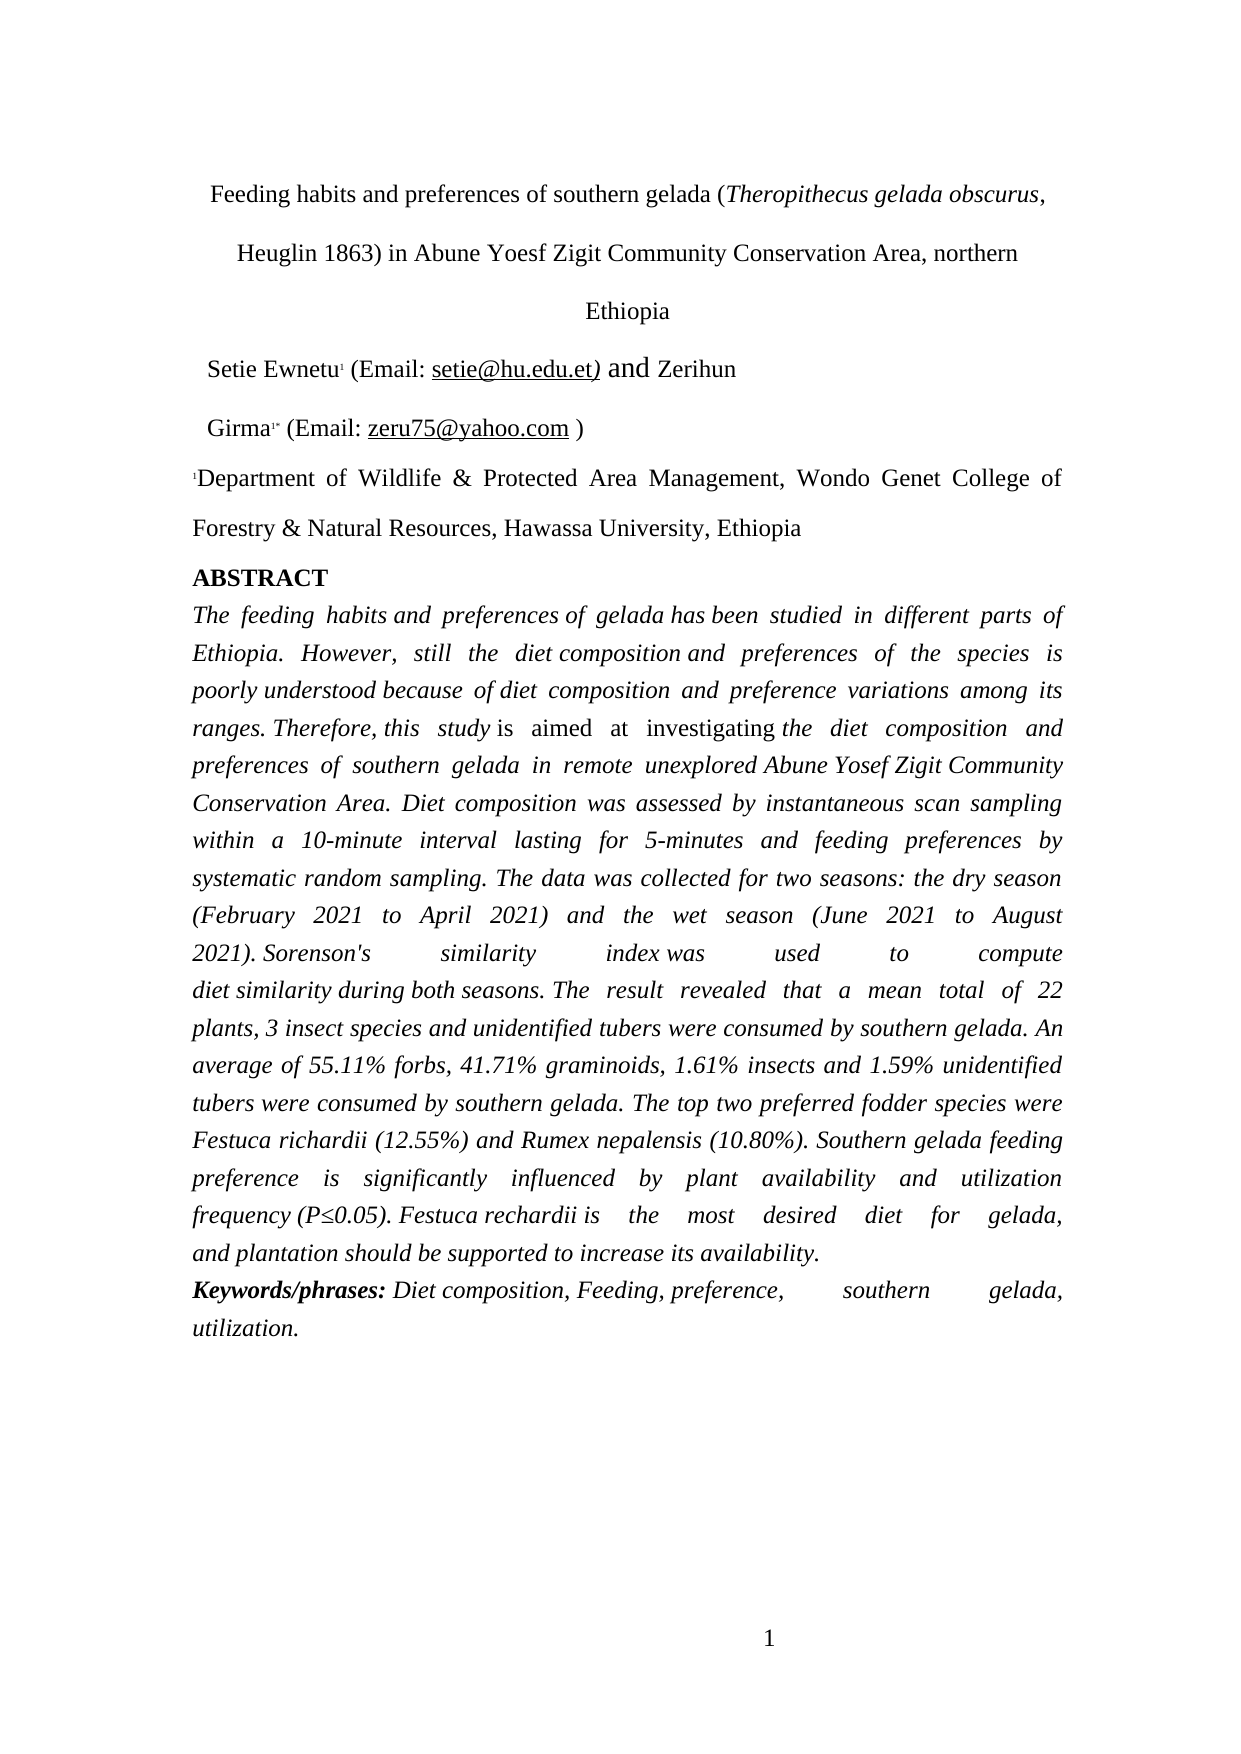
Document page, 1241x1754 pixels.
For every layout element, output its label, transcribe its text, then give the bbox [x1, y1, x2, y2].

text The feeding habits and preferences of gelada has been studied in different parts of Ethiopia. However, still the diet composition and preferences of the species is poorly understood because of diet composition and preference variations among its ranges. Therefore, this study is aimed at investigating the diet composition and preferences of southern gelada in remote unexplored Abune Yosef Zigit Community Conservation Area. Diet composition was assessed by instantaneous scan sampling within a 10-minute interval lasting for 5-minutes and feeding preferences by systematic random sampling. The data was collected for two seasons: the dry season (February 2021 to April 2021) and the wet season (June 2021 to August 2021). Sorenson's similarity index was used to compute diet similarity during both seasons. The result revealed that a mean total of 22 plants, 3 insect species and unidentified tubers were consumed by southern gelada. An average of 55.11% forbs, 41.71% graminoids, 1.61% insects and 1.59% unidentified tubers were consumed by southern gelada. The top two preferred fodder species were Festuca richardii (12.55%) and Rumex nepalensis (10.80%). Southern gelada feeding preference is significantly influenced by plant availability and utilization frequency (P≤0.05). Festuca rechardii is the most desired diet for gelada, and plantation should be supported to increase its availability. [192, 592, 1063, 1267]
text Setie Ewnetu1 (Email: setie@hu.edu.et) and Zerihun Girma1* (Email: zeru75@yahoo.com ) [207, 325, 1063, 442]
text Feeding habits and preferences of southern gelada (Theropithecus gelada obscurus, Heuglin 1863) in Abune Yoesf Zigit Community Conservation Area, northern Ethiopia [192, 150, 1063, 325]
text ABSTRACT [192, 542, 1063, 592]
text 1Department of Wildlife & Protected Area Management, Wondo Genet College of Forestry & Natural Resources, Hawassa University, Ethiopia [192, 442, 1063, 542]
text Keywords/phrases: Diet composition, Feeding, preference, southern gelada, utilization. [192, 1267, 1063, 1342]
